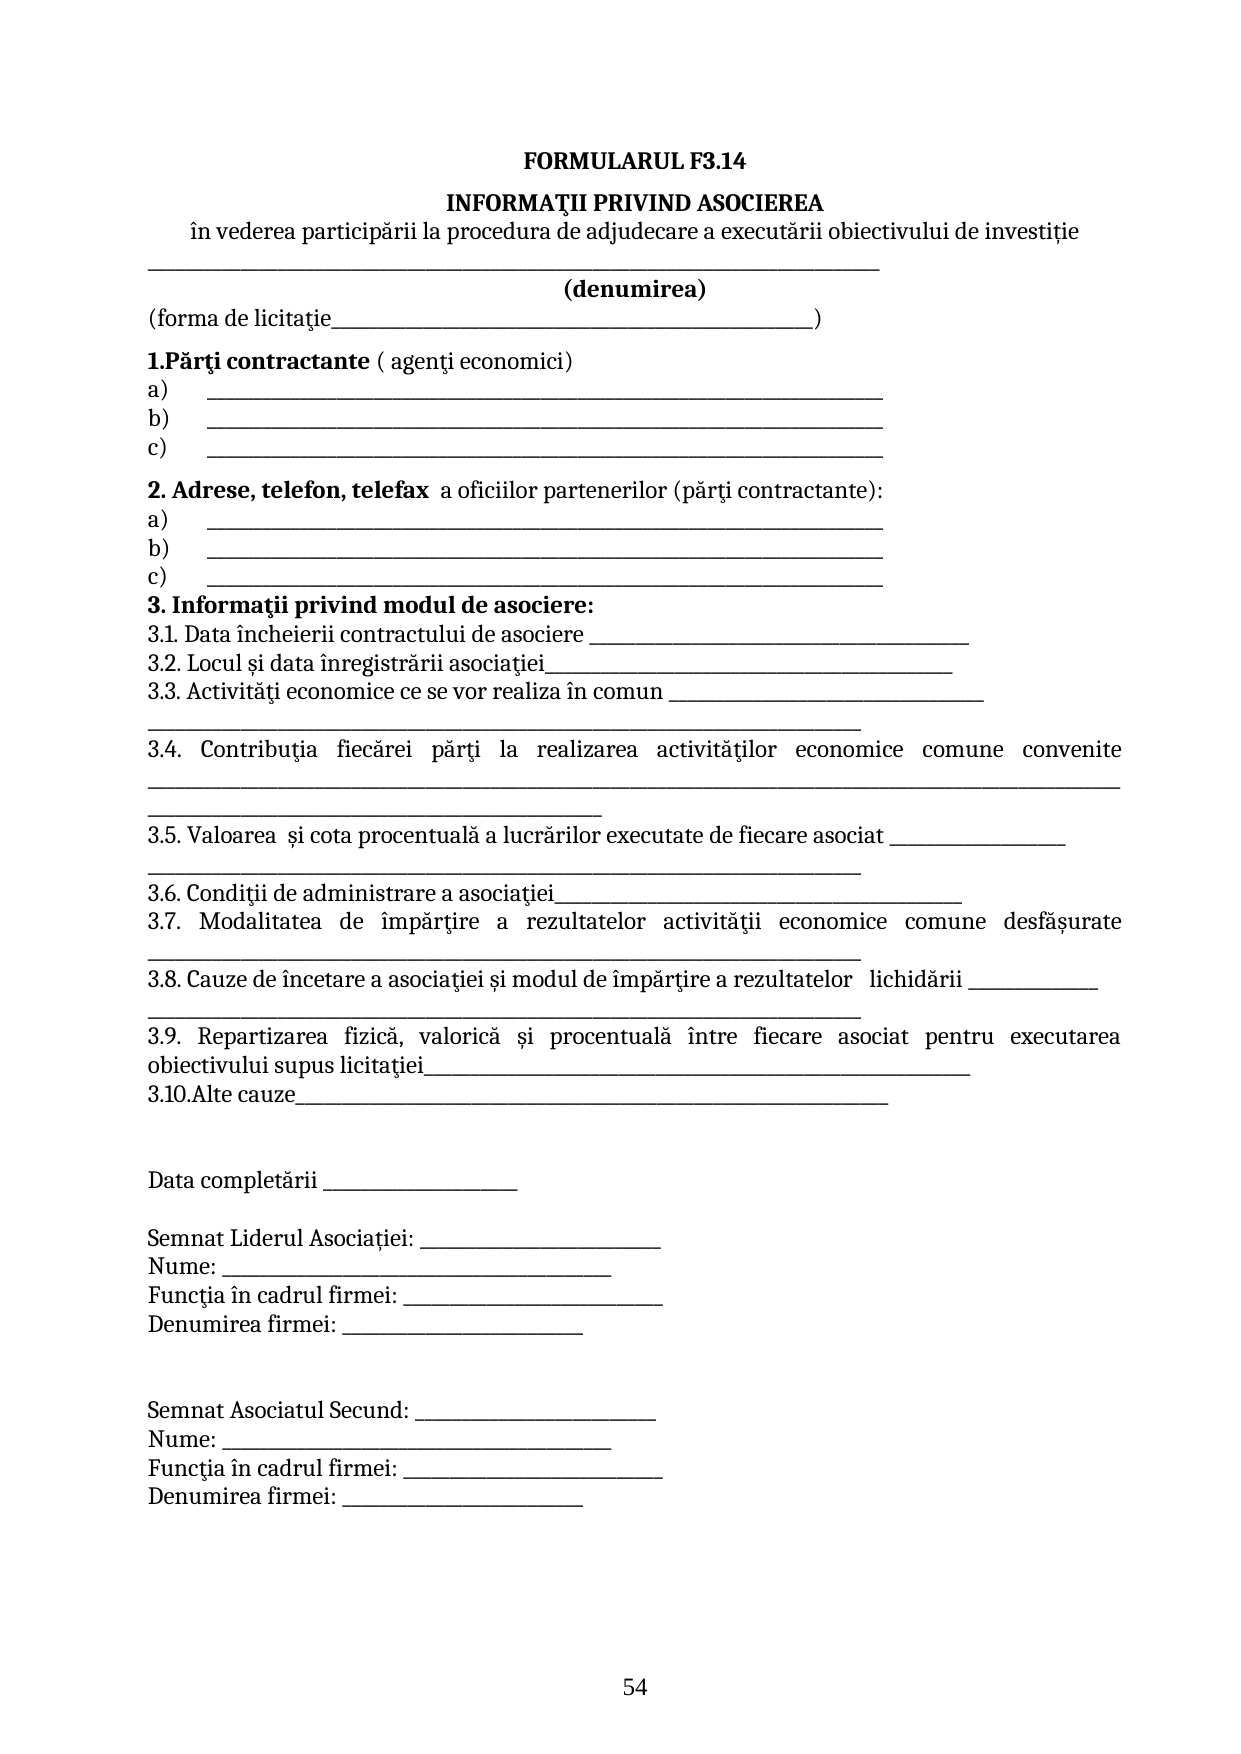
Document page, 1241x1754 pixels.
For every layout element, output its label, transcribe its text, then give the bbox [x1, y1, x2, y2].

list _________________________________________________________________________ [148, 375, 1122, 404]
text (denumirea) [148, 275, 1122, 303]
text _____________________________________________________________________________ [148, 993, 1122, 1022]
text 3.3. Activităţi economice ce se vor realiza în comun __________________________________ [148, 677, 1122, 706]
text Data completării _____________________ [148, 1166, 1122, 1195]
text (forma de licitaţie____________________________________________________) [148, 303, 1122, 332]
text Denumirea firmei: __________________________ [148, 1482, 1122, 1511]
text Semnat Liderul Asociației: __________________________ [148, 1223, 1122, 1252]
text INFORMAŢII PRIVIND ASOCIEREA [148, 188, 1122, 217]
text _____________________________________________________________________________ [148, 706, 1122, 735]
text 3.9. Repartizarea fizică, valorică şi procentuală între fiecare asociat pentru executarea obiectivului supus licitaţiei___________________________________________________________ [148, 1022, 1122, 1080]
text _____________________________________________________________________________ [148, 850, 1122, 878]
text Funcţia în cadrul firmei: ____________________________ [148, 1281, 1122, 1310]
text 3.7. Modalitatea de împărţire a rezultatelor activităţii economice comune desfăşurate _____________________________________________________________________________ [148, 907, 1122, 965]
text 1.Părţi contractante ( agenţi economici) [148, 347, 1122, 375]
text 3. Informaţii privind modul de asociere: [148, 591, 1122, 620]
text 3.1. Data încheierii contractului de asociere _________________________________________ [148, 620, 1122, 648]
list _________________________________________________________________________ [148, 433, 1122, 462]
text 3.8. Cauze de încetare a asociaţiei şi modul de împărţire a rezultatelor lichidării ______________ [148, 965, 1122, 993]
list _________________________________________________________________________ [148, 404, 1122, 433]
text FORMULARUL F3.14 [148, 147, 1122, 176]
text 3.6. Condiţii de administrare a asociaţiei____________________________________________ [148, 878, 1122, 907]
list _________________________________________________________________________ [148, 533, 1122, 562]
text 2. Adrese, telefon, telefax a oficiilor partenerilor (părţi contractante): [148, 476, 1122, 505]
text 3.4. Contribuţia fiecărei părţi la realizarea activităţilor economice comune convenite __________________________________________________________________________________________________________________________________________________________ [148, 735, 1122, 821]
text 3.5. Valoarea și cota procentuală a lucrărilor executate de fiecare asociat ___________________ [148, 821, 1122, 850]
text 3.10.Alte cauze________________________________________________________________ [148, 1080, 1122, 1108]
text _______________________________________________________________________________ [148, 246, 1122, 275]
text Nume: __________________________________________ [148, 1252, 1122, 1281]
text Funcţia în cadrul firmei: ____________________________ [148, 1453, 1122, 1482]
list _________________________________________________________________________ [148, 562, 1122, 591]
text Nume: __________________________________________ [148, 1425, 1122, 1453]
text Semnat Asociatul Secund: __________________________ [148, 1396, 1122, 1425]
text Denumirea firmei: __________________________ [148, 1310, 1122, 1338]
text 3.2. Locul şi data înregistrării asociaţiei____________________________________________ [148, 648, 1122, 677]
list _________________________________________________________________________ [148, 505, 1122, 533]
text în vederea participării la procedura de adjudecare a executării obiectivului de investiție [148, 217, 1122, 246]
